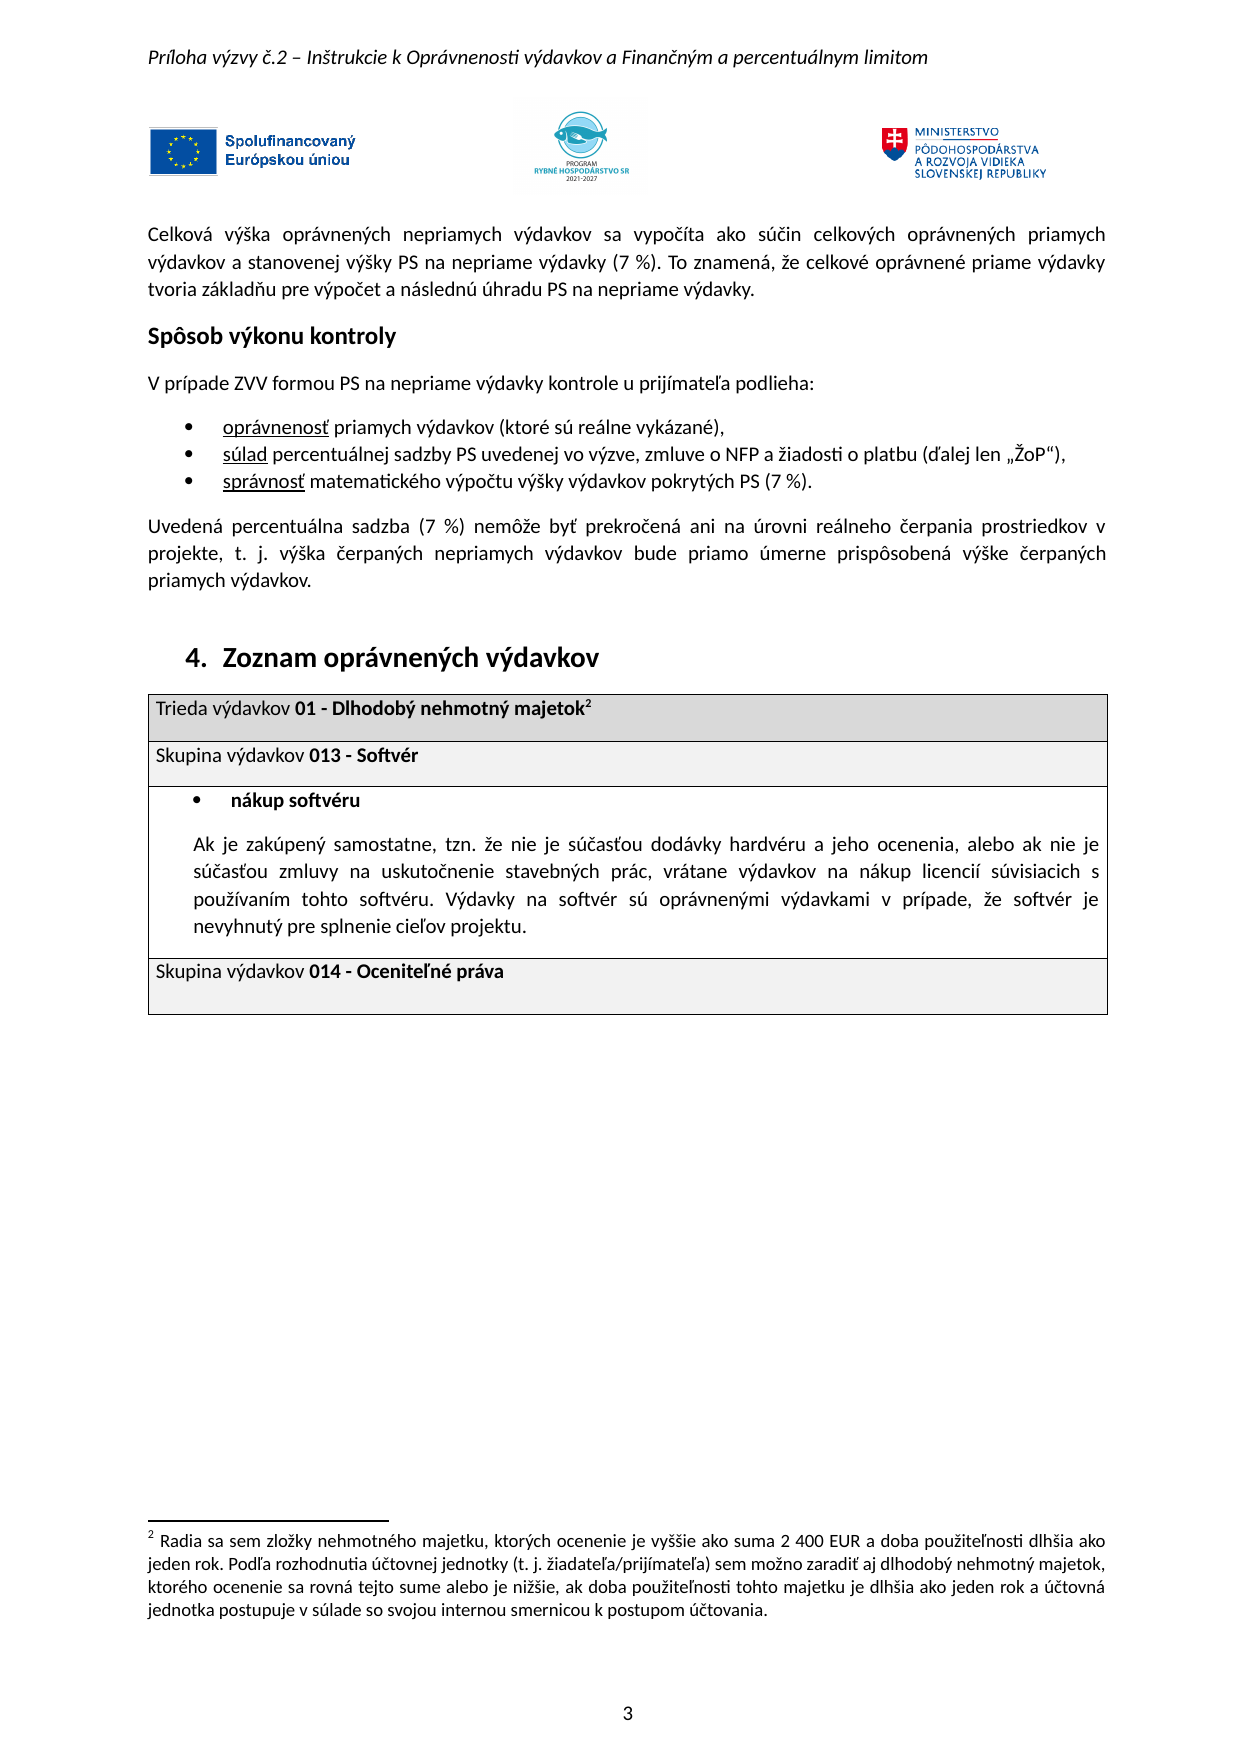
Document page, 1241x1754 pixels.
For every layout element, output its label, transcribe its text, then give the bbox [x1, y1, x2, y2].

list súlad percentuálnej sadzby PS uvedenej vo výzve, zmluve o NFP a žiadosti o platbu (ďalej len „ŽoP“), [185, 441, 1107, 467]
list Zoznam oprávnených výdavkov [185, 639, 1107, 675]
picture [147, 126, 368, 177]
text V prípade ZVV formou PS na nepriame výdavky kontrole u prijímateľa podlieha: [148, 370, 1107, 395]
table_cell Skupina výdavkov 014 - Oceniteľné práva [149, 959, 1107, 1014]
picture [882, 128, 1046, 180]
table_header Trieda výdavkov 01 - Dlhodobý nehmotný majetok [149, 695, 1107, 741]
table_cell Skupina výdavkov 013 - Softvér [149, 742, 1107, 786]
list oprávnenosť priamych výdavkov (ktoré sú reálne vykázané), [185, 414, 1107, 439]
text Spôsob výkonu kontroly [148, 320, 1107, 351]
text Celková výška oprávnených nepriamych výdavkov sa vypočíta ako súčin celkových oprávnených priamych výdavkov a stanovenej výšky PS na nepriame výdavky (7 %). To znamená, že celkové oprávnené priame výdavky tvoria základňu pre výpočet a následnú úhradu PS na nepriame výdavky. [148, 221, 1107, 302]
text Uvedená percentuálna sadzba (7 %) nemôže byť prekročená ani na úrovni reálneho čerpania prostriedkov v projekte, t. j. výška čerpaných nepriamych výdavkov bude priamo úmerne prispôsobená výške čerpaných priamych výdavkov. [148, 513, 1107, 593]
list správnosť matematického výpočtu výšky výdavkov pokrytých PS (7 %). [185, 469, 1107, 494]
picture [512, 97, 649, 195]
table_cell nákup softvéru Ak je zakúpený samostatne, tzn. že nie je súčasťou dodávky hardvéru a jeho ocenenia, alebo ak nie je súčasťou zmluvy na uskutočnenie stavebných prác, vrátane výdavkov na nákup licencií súvisiacich s používaním tohto softvéru. Výdavky na softvér sú oprávnenými výdavkami v prípade, že softvér je nevyhnutý pre splnenie cieľov projektu. [149, 787, 1107, 958]
